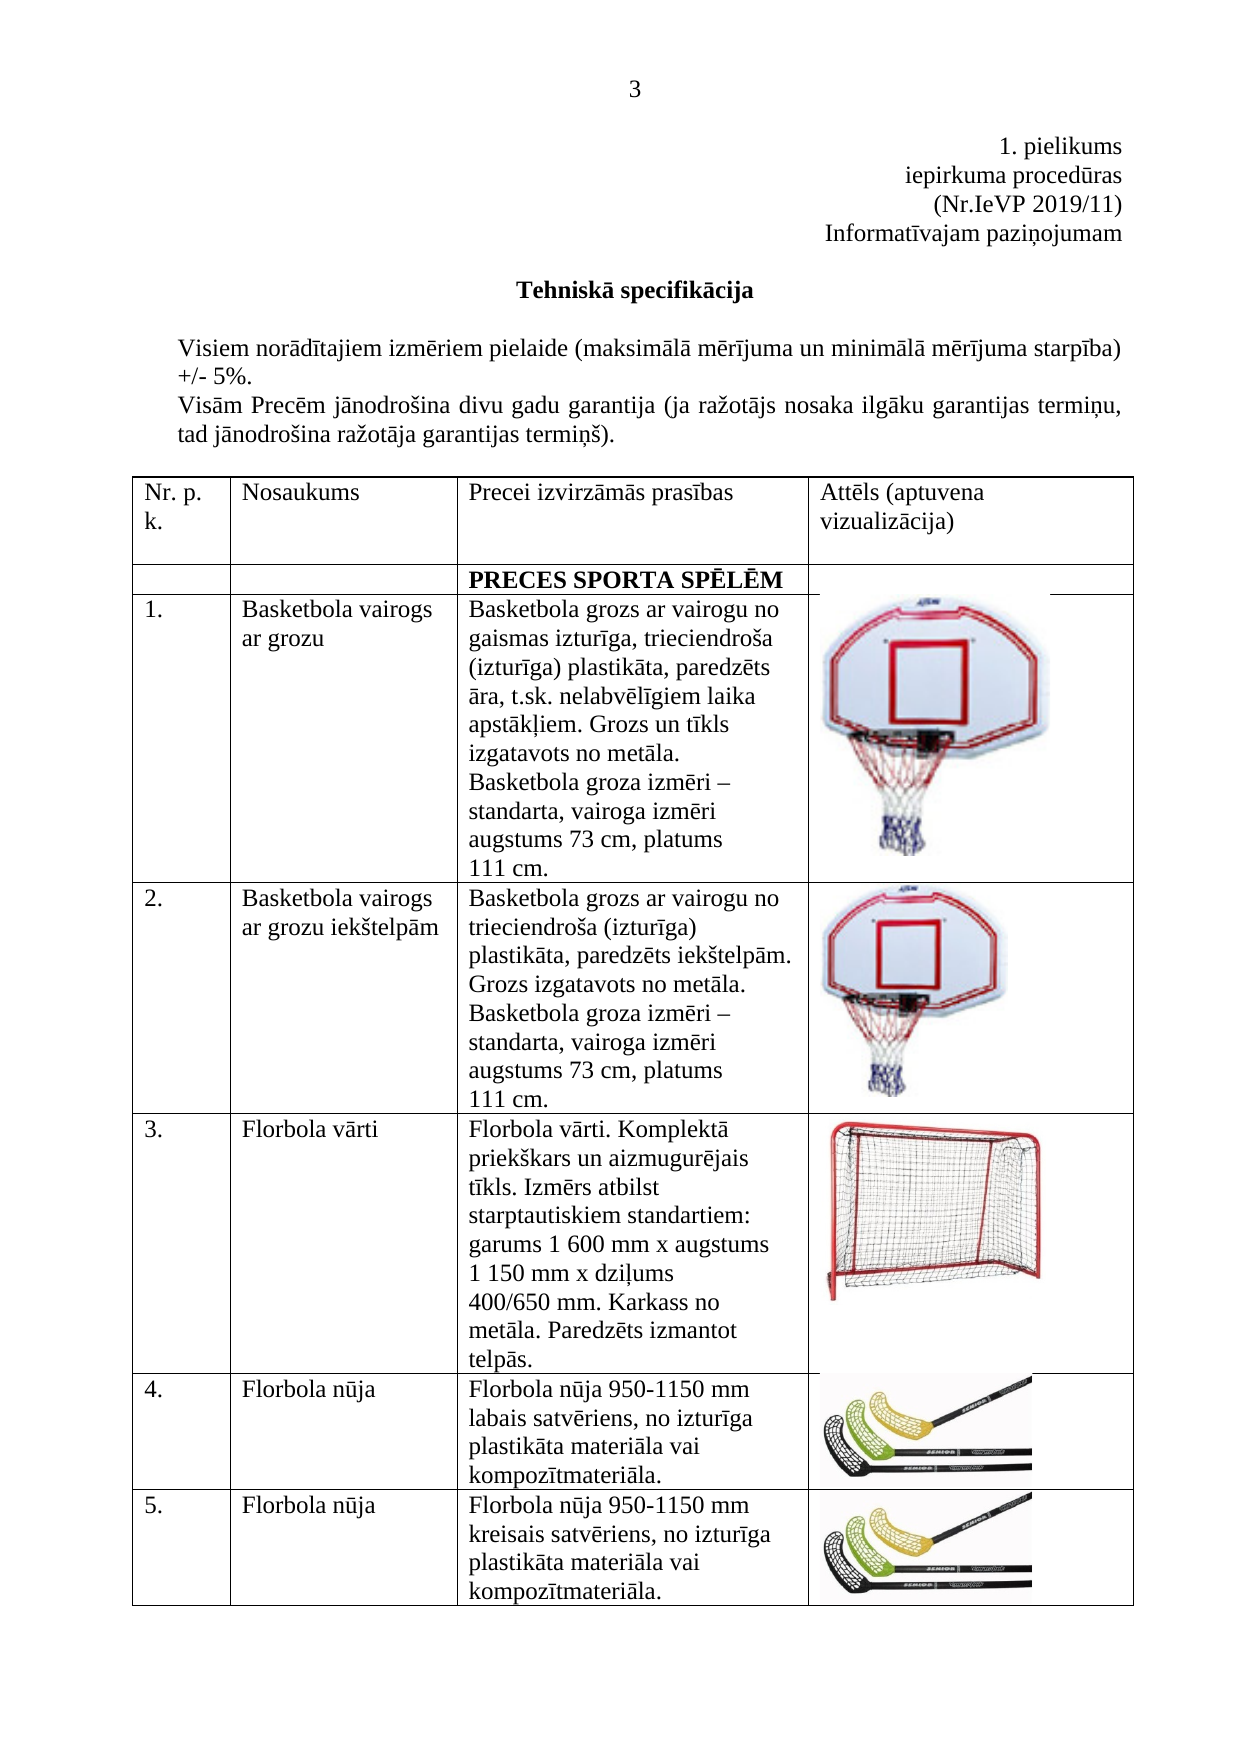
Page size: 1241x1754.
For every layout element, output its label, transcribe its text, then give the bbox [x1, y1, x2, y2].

table_cell 4. [133, 1374, 230, 1489]
table_header Precei izvirzāmās prasības [458, 478, 808, 564]
table_cell PRECES SPORTA SPĒLĒM [458, 565, 808, 593]
picture [819, 594, 1050, 856]
picture [819, 1373, 1033, 1487]
table_cell [809, 595, 1133, 882]
text Visām Precēm jānodrošina divu gadu garantija (ja ražotājs nosaka ilgāku garantijas termiņu, tad jānodrošina ražotāja garantijas termiņš). [177, 390, 1122, 448]
table_cell [231, 565, 457, 593]
picture [819, 1114, 1047, 1305]
text Tehniskā specifikācija [118, 275, 1152, 304]
table_cell 5. [133, 1490, 230, 1605]
table_cell 2. [133, 883, 230, 1113]
table_cell Florbola nūja [231, 1490, 457, 1605]
table_cell Basketbola grozs ar vairogu no gaismas izturīga, trieciendroša (izturīga) plastikāta, paredzēts āra, t.sk. nelabvēlīgiem laika apstākļiem. Grozs un tīkls izgatavots no metāla. Basketbola groza izmēri – standarta, vairoga izmēri augstums 73 cm, platums 111 cm. [458, 595, 808, 882]
table_cell 3. [133, 1114, 230, 1373]
table_cell Basketbola grozs ar vairogu no trieciendroša (izturīga) plastikāta, paredzēts iekštelpām. Grozs izgatavots no metāla. Basketbola groza izmēri – standarta, vairoga izmēri augstums 73 cm, platums 111 cm. [458, 883, 808, 1113]
table_cell [809, 1114, 1133, 1373]
table_header Attēls (aptuvena vizualizācija) [809, 478, 1133, 564]
table_header Nosaukums [231, 478, 457, 564]
table_header Nr. p. k. [133, 478, 230, 564]
table_cell [809, 565, 1133, 593]
text Informatīvajam paziņojumam [118, 218, 1122, 246]
table_cell [809, 883, 1133, 1113]
table_cell Florbola vārti. Komplektā priekškars un aizmugurējais tīkls. Izmērs atbilst starptautiskiem standartiem: garums 1 600 mm x augstums 1 150 mm x dziļums 400/650 mm. Karkass no metāla. Paredzēts izmantot telpās. [458, 1114, 808, 1373]
table_cell Florbola vārti [231, 1114, 457, 1373]
table_cell Florbola nūja [231, 1374, 457, 1489]
text (Nr.IeVP 2019/11) [118, 189, 1122, 218]
table_cell [809, 1374, 1133, 1489]
text 1. pielikums [118, 131, 1122, 160]
picture [819, 1490, 1033, 1604]
text Visiem norādītajiem izmēriem pielaide (maksimālā mērījuma un minimālā mērījuma starpība) +/- 5%. [177, 333, 1122, 390]
text iepirkuma procedūras [118, 160, 1122, 189]
table_cell Florbola nūja 950-1150 mm labais satvēriens, no izturīga plastikāta materiāla vai kompozītmateriāla. [458, 1374, 808, 1489]
table_cell 1. [133, 595, 230, 882]
table_cell Basketbola vairogs ar grozu [231, 595, 457, 882]
table_cell Florbola nūja 950-1150 mm kreisais satvēriens, no izturīga plastikāta materiāla vai kompozītmateriāla. [458, 1490, 808, 1605]
table_cell Basketbola vairogs ar grozu iekštelpām [231, 883, 457, 1113]
picture [819, 883, 1008, 1097]
table_cell [133, 565, 230, 593]
table_cell [809, 1490, 1133, 1605]
